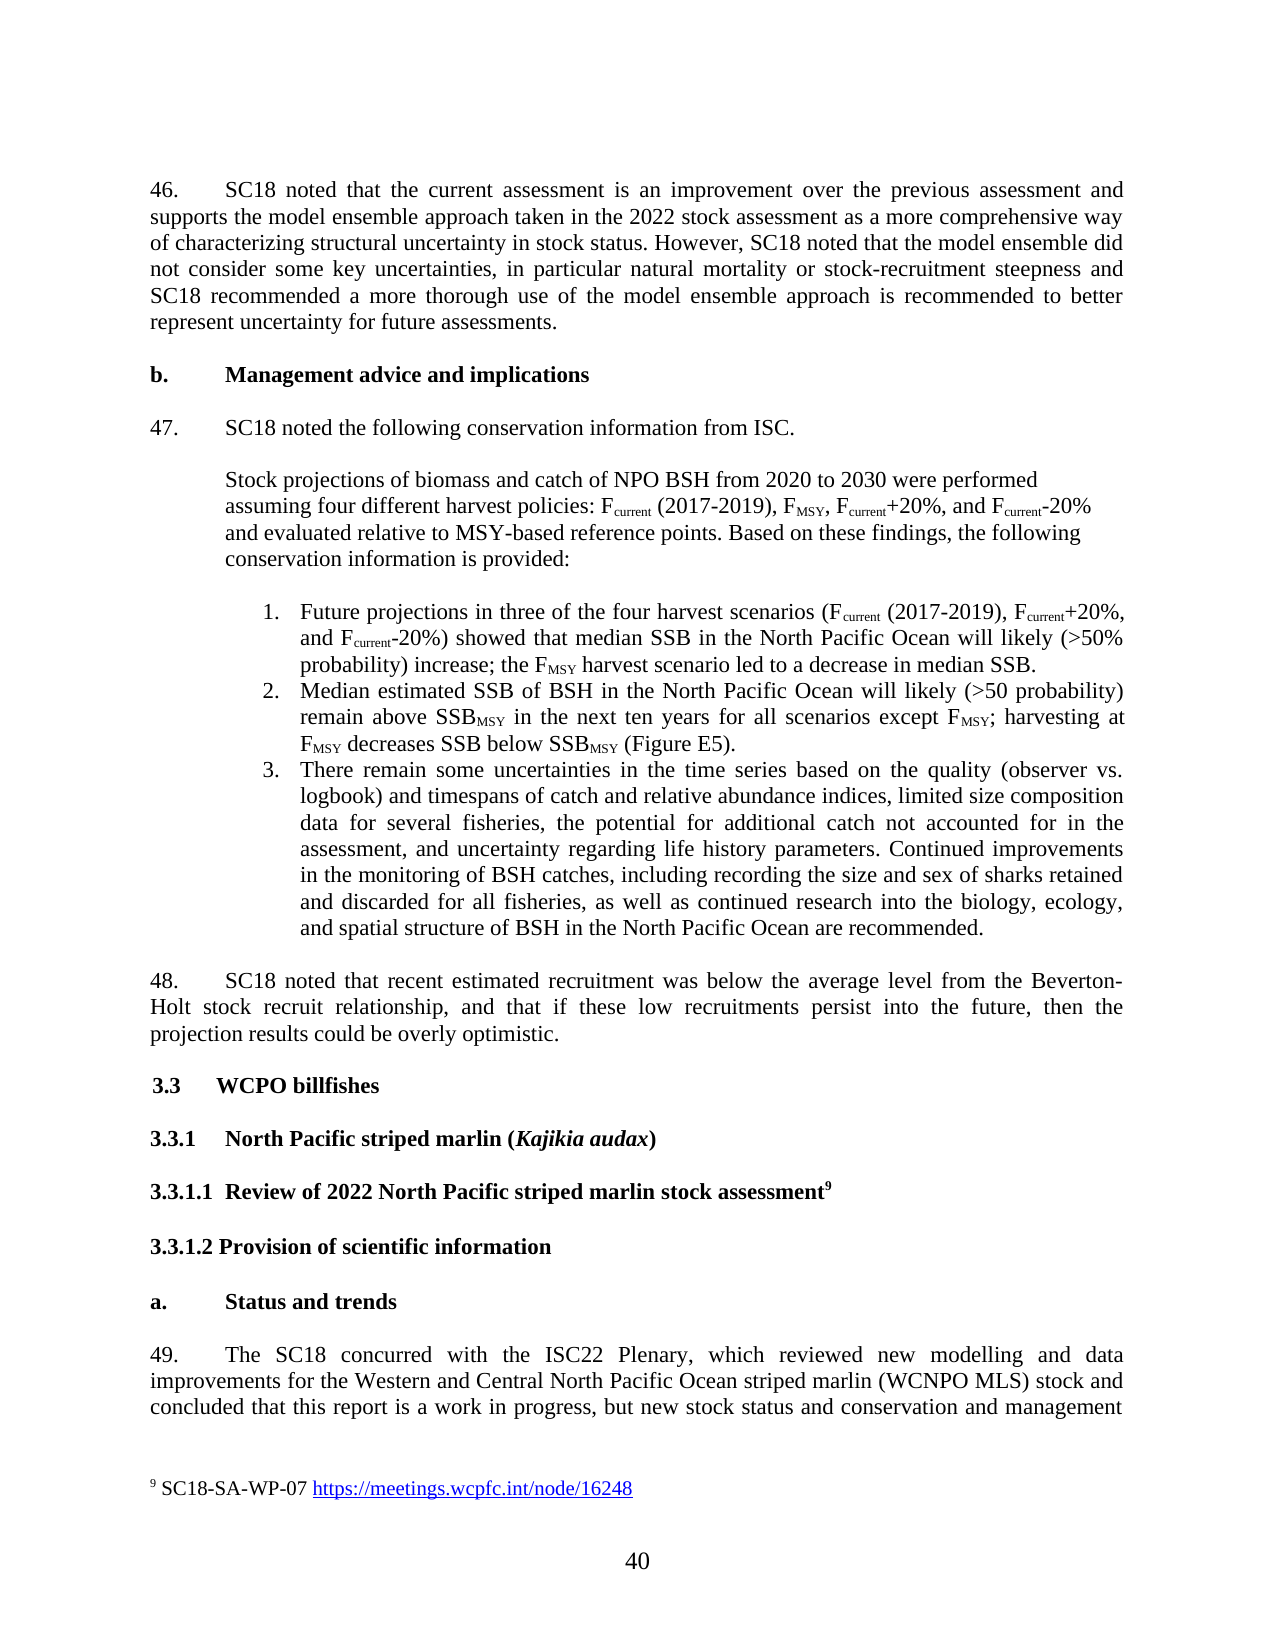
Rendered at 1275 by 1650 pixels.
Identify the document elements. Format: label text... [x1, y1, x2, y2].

list Status and trends [150, 1288, 1125, 1314]
list WCPO billfishes [152, 1072, 1125, 1099]
list Median estimated SSB of BSH in the North Pacific Ocean will likely (>50 probability) remain above SSBMSY in the next ten years for all scenarios except FMSY; harvesting at FMSY decreases SSB below SSBMSY (Figure E5). [262, 677, 1125, 756]
list Management advice and implications [150, 361, 1125, 387]
text SC18 noted that the current assessment is an improvement over the previous assessment and supports the model ensemble approach taken in the 2022 stock assessment as a more comprehensive way of characterizing structural uncertainty in stock status. However, SC18 noted that the model ensemble did not consider some key uncertainties, in particular natural mortality or stock-recruitment steepness and SC18 recommended a more thorough use of the model ensemble approach is recommended to better represent uncertainty for future assessments. [150, 176, 1125, 334]
list Future projections in three of the four harvest scenarios (Fcurrent (2017-2019), Fcurrent+20%, and Fcurrent-20%) showed that median SSB in the North Pacific Ocean will likely (>50% probability) increase; the FMSY harvest scenario led to a decrease in median SSB. [262, 598, 1125, 677]
list There remain some uncertainties in the time series based on the quality (observer vs. logbook) and timespans of catch and relative abundance indices, limited size composition data for several fisheries, the potential for additional catch not accounted for in the assessment, and uncertainty regarding life history parameters. Continued improvements in the monitoring of BSH catches, including recording the size and sex of sharks retained and discarded for all fisheries, as well as continued research into the biology, ecology, and spatial structure of BSH in the North Pacific Ocean are recommended. [262, 756, 1125, 941]
text SC18 noted the following conservation information from ISC. [150, 413, 1125, 440]
text assuming four different harvest policies: Fcurrent (2017-2019), FMSY, Fcurrent+20%, and Fcurrent-20% and evaluated relative to MSY-based reference points. Based on these findings, the following conservation information is provided: [225, 493, 1125, 572]
subtitle Review of 2022 North Pacific striped marlin stock assessment [150, 1178, 1125, 1204]
list North Pacific striped marlin (Kajikia audax) [150, 1125, 1125, 1151]
text SC18 noted that recent estimated recruitment was below the average level from the Beverton-Holt stock recruit relationship, and that if these low recruitments persist into the future, then the projection results could be overly optimistic. [150, 967, 1125, 1046]
text 3.3.1.2 Provision of scientific information [150, 1233, 1125, 1259]
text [150, 1341, 1125, 1420]
text Stock projections of biomass and catch of NPO BSH from 2020 to 2030 were performed [225, 466, 1125, 493]
